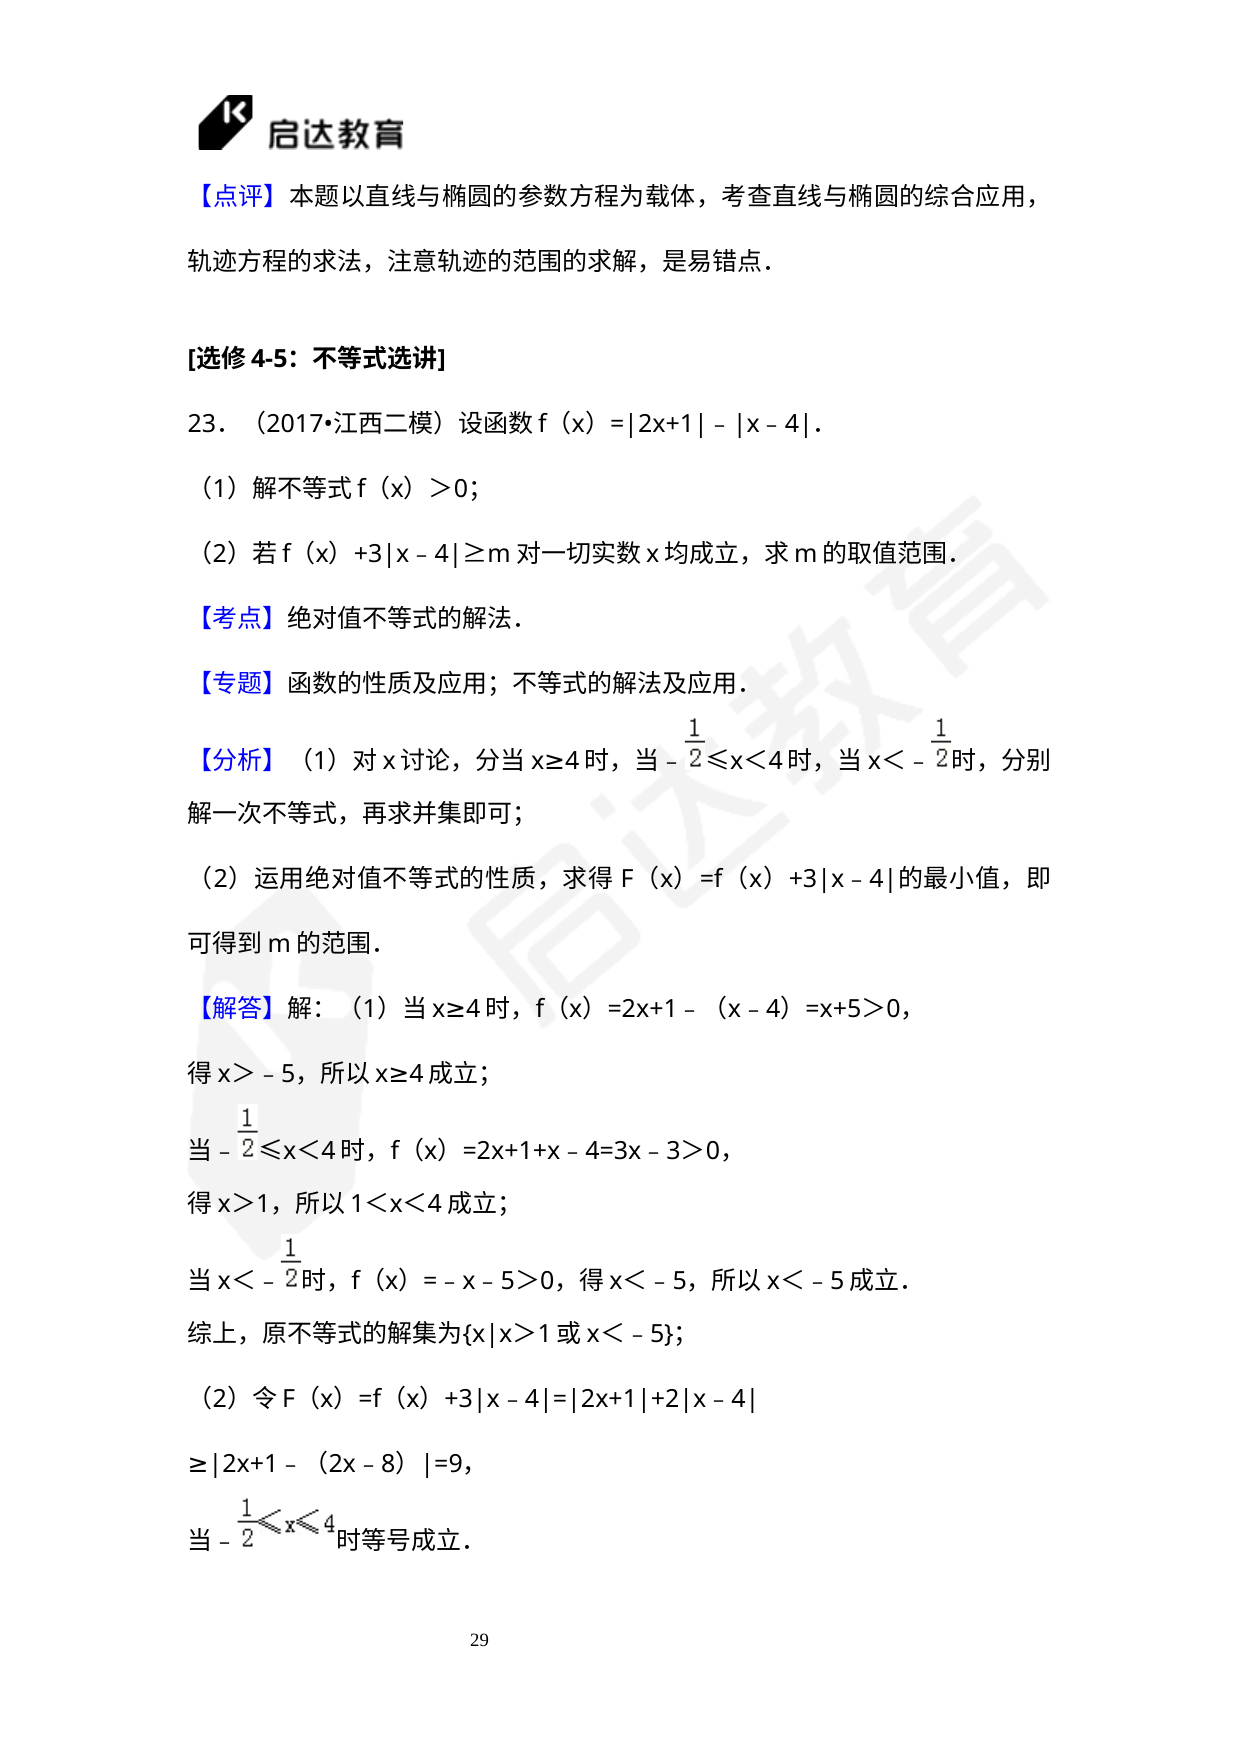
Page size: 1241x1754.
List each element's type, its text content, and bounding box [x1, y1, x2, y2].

picture [684, 714, 705, 770]
text 得x＞﹣5，所以x≥4成立； [187, 1039, 1053, 1104]
text 当x＜﹣时，f（x）=﹣x﹣5＞0，得x＜﹣5，所以x＜﹣5成立． [187, 1234, 1053, 1299]
picture [237, 1104, 258, 1160]
picture [198, 95, 404, 150]
text 【分析】（1）对x讨论，分当x≥4时，当﹣≤x＜4时，当x＜﹣时，分别解一次不等式，再求并集即可； [187, 714, 1053, 844]
text 当﹣≤x＜4时，f（x）=2x+1+x﹣4=3x﹣3＞0， [187, 1104, 1053, 1169]
text （2）运用绝对值不等式的性质，求得F（x）=f（x）+3|x﹣4|的最小值，即可得到m的范围． [187, 844, 1053, 974]
text 综上，原不等式的解集为{x|x＞1或x＜﹣5}； [187, 1299, 1053, 1364]
text 【专题】函数的性质及应用；不等式的解法及应用． [187, 649, 1053, 714]
text （2）令F（x）=f（x）+3|x﹣4|=|2x+1|+2|x﹣4| [187, 1364, 1053, 1429]
text 【解答】解：（1）当x≥4时，f（x）=2x+1﹣（x﹣4）=x+5＞0， [187, 974, 1053, 1039]
text （1）解不等式f（x）＞0； [187, 454, 1053, 519]
text （2）若f（x）+3|x﹣4|≥m对一切实数x均成立，求m的取值范围． [187, 519, 1053, 584]
text 【考点】绝对值不等式的解法． [187, 584, 1053, 649]
text [选修4-5：不等式选讲] [187, 324, 1053, 389]
text 得x＞1，所以1＜x＜4成立； [187, 1169, 1053, 1234]
text 【点评】本题以直线与椭圆的参数方程为载体，考查直线与椭圆的综合应用，轨迹方程的求法，注意轨迹的范围的求解，是易错点． [187, 162, 1053, 292]
text 23．（2017•江西二模）设函数f（x）=|2x+1|﹣|x﹣4|． [187, 389, 1053, 454]
picture [280, 1234, 302, 1290]
picture [931, 714, 952, 770]
picture [237, 1494, 336, 1550]
text ≥|2x+1﹣（2x﹣8）|=9， [187, 1429, 1053, 1494]
text 当﹣时等号成立． [187, 1494, 1053, 1559]
